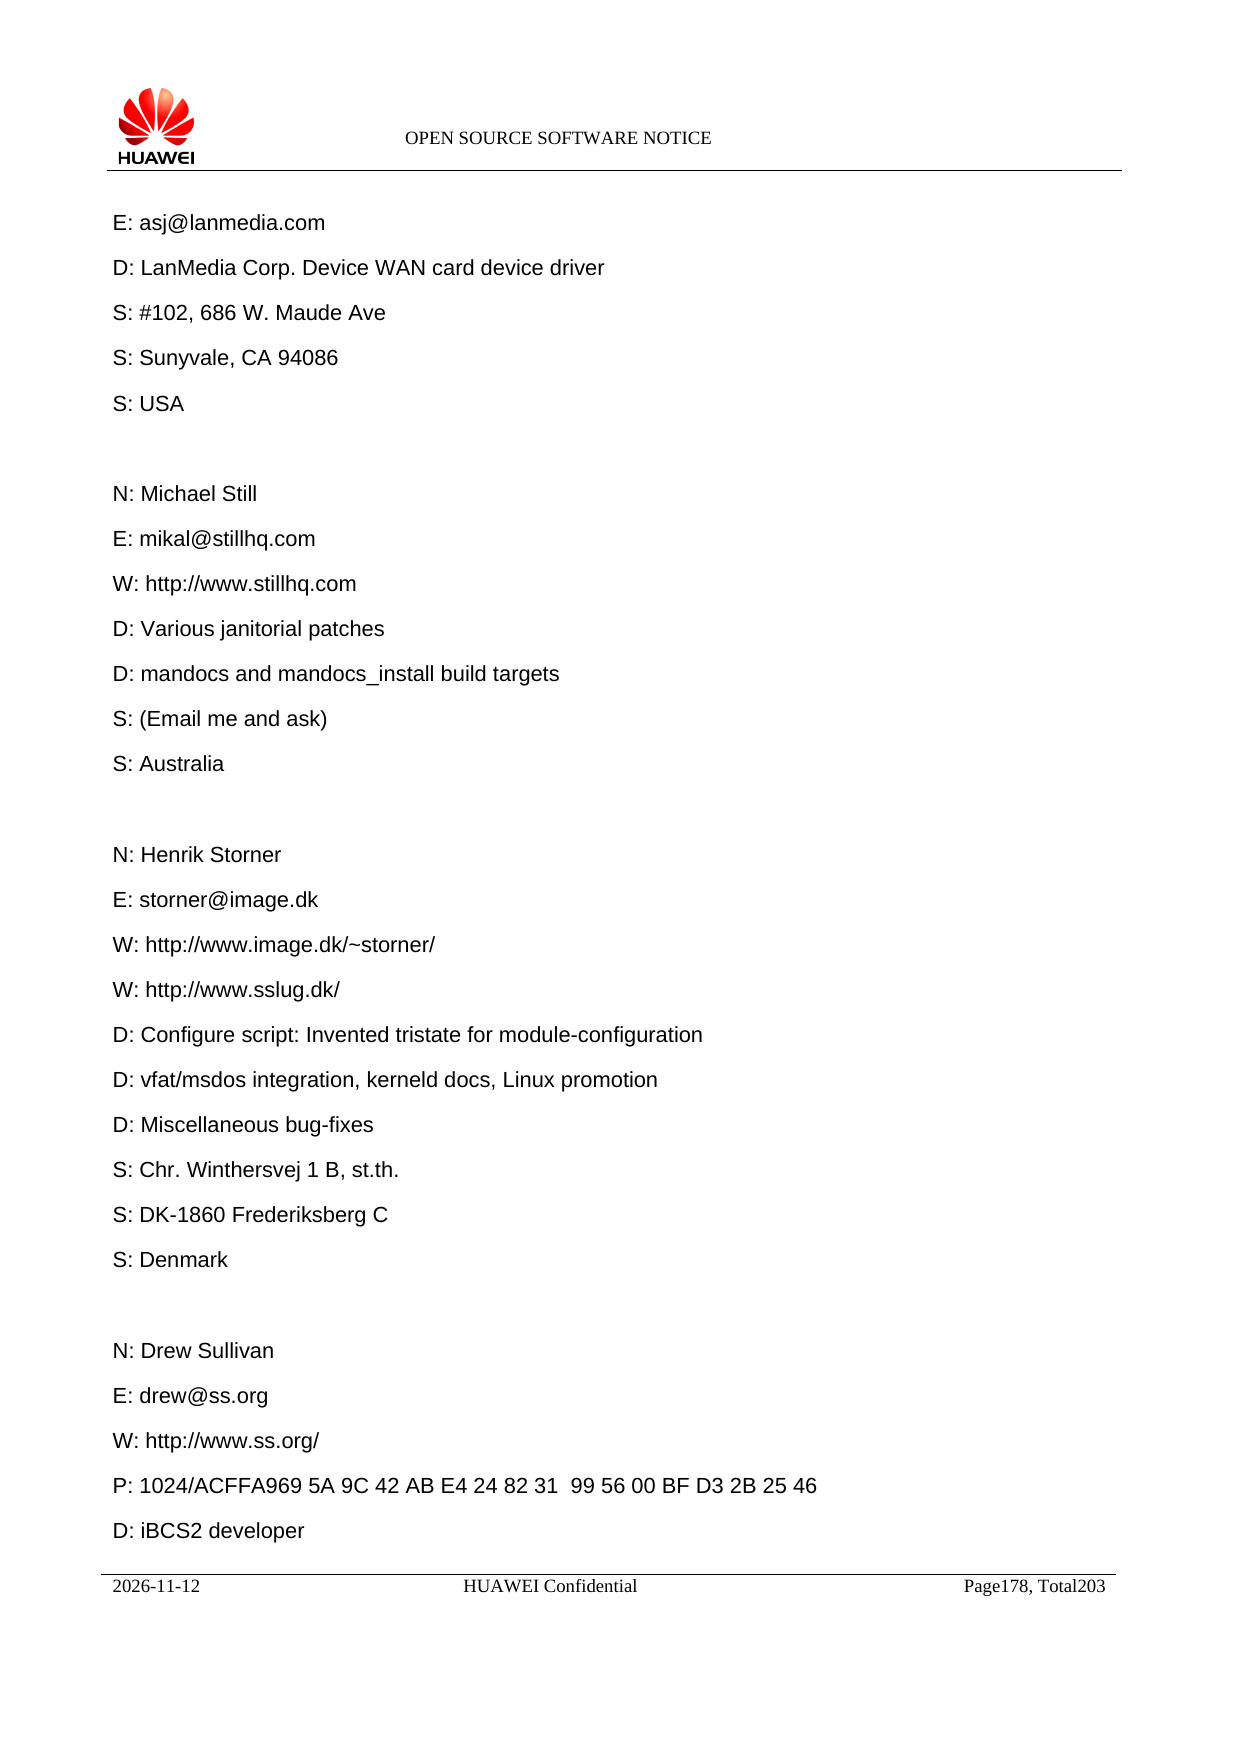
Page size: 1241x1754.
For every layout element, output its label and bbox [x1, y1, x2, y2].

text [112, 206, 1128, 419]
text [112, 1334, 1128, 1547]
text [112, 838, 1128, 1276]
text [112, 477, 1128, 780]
picture [118, 88, 194, 164]
